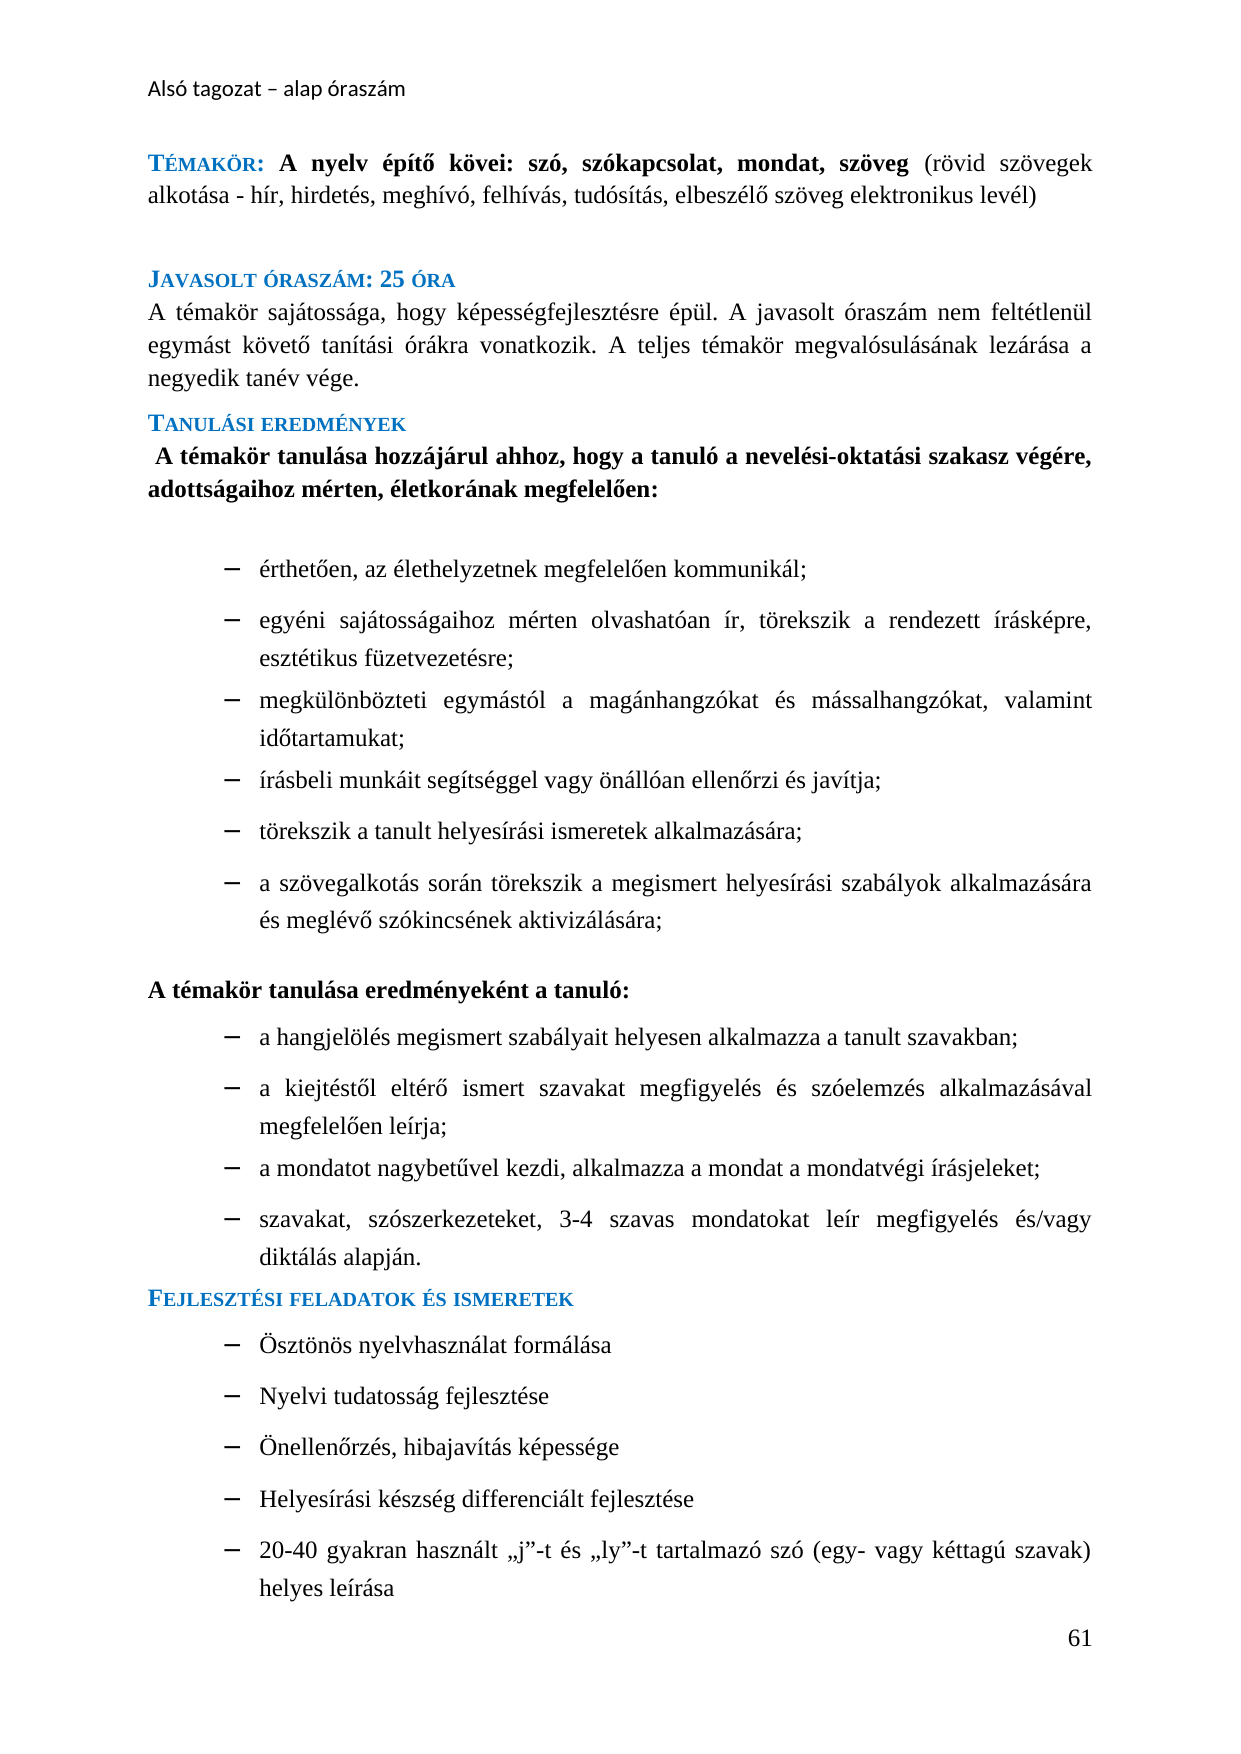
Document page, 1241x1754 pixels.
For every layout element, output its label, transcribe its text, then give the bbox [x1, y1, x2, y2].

list Önellenőrzés, hibajavítás képessége [222, 1419, 1093, 1470]
list szavakat, szószerkezeteket, 3-4 szavas mondatokat leír megfigyelés és/vagy diktálás alapján. [222, 1191, 1093, 1271]
list egyéni sajátosságaihoz mérten olvashatóan ír, törekszik a rendezett írásképre, esztétikus füzetvezetésre; [222, 592, 1093, 672]
list Nyelvi tudatosság fejlesztése [222, 1368, 1093, 1419]
subtitle Tanulási eredmények [148, 408, 1093, 437]
subtitle Javasolt óraszám: 25 óra [148, 264, 1093, 292]
list a kiejtéstől eltérő ismert szavakat megfigyelés és szóelemzés alkalmazásával megfelelően leírja; [222, 1059, 1093, 1139]
list a hangjelölés megismert szabályait helyesen alkalmazza a tanult szavakban; [222, 1008, 1093, 1059]
text A témakör tanulása hozzájárul ahhoz, hogy a tanuló a nevelési-oktatási szakasz végére, adottságaihoz mérten, életkorának megfelelően: [148, 441, 1093, 503]
list 20-40 gyakran használt „j”-t és „ly”-t tartalmazó szó (egy- vagy kéttagú szavak) helyes leírása [222, 1521, 1093, 1601]
subtitle Fejlesztési feladatok és ismeretek [148, 1283, 1093, 1312]
list a mondatot nagybetűvel kezdi, alkalmazza a mondat a mondatvégi írásjeleket; [222, 1139, 1093, 1191]
list Ösztönös nyelvhasználat formálása [222, 1316, 1093, 1368]
list törekszik a tanult helyesírási ismeretek alkalmazására; [222, 803, 1093, 854]
subtitle Témakör: A nyelv építő kövei: szó, szókapcsolat, mondat, szöveg (rövid szövegek alkotása - hír, hirdetés, meghívó, felhívás, tudósítás, elbeszélő szöveg elektronikus levél) [148, 148, 1093, 209]
list megkülönbözteti egymástól a magánhangzókat és mássalhangzókat, valamint időtartamukat; [222, 672, 1093, 752]
text A témakör sajátossága, hogy képességfejlesztésre épül. A javasolt óraszám nem feltétlenül egymást követő tanítási órákra vonatkozik. A teljes témakör megvalósulásának lezárása a negyedik tanév vége. [148, 297, 1093, 391]
list érthetően, az élethelyzetnek megfelelően kommunikál; [222, 540, 1093, 592]
list Helyesírási készség differenciált fejlesztése [222, 1470, 1093, 1521]
list a szövegalkotás során törekszik a megismert helyesírási szabályok alkalmazására és meglévő szókincsének aktivizálására; [222, 854, 1093, 934]
list írásbeli munkáit segítséggel vagy önállóan ellenőrzi és javítja; [222, 752, 1093, 803]
text A témakör tanulása eredményeként a tanuló: [148, 975, 1093, 1004]
